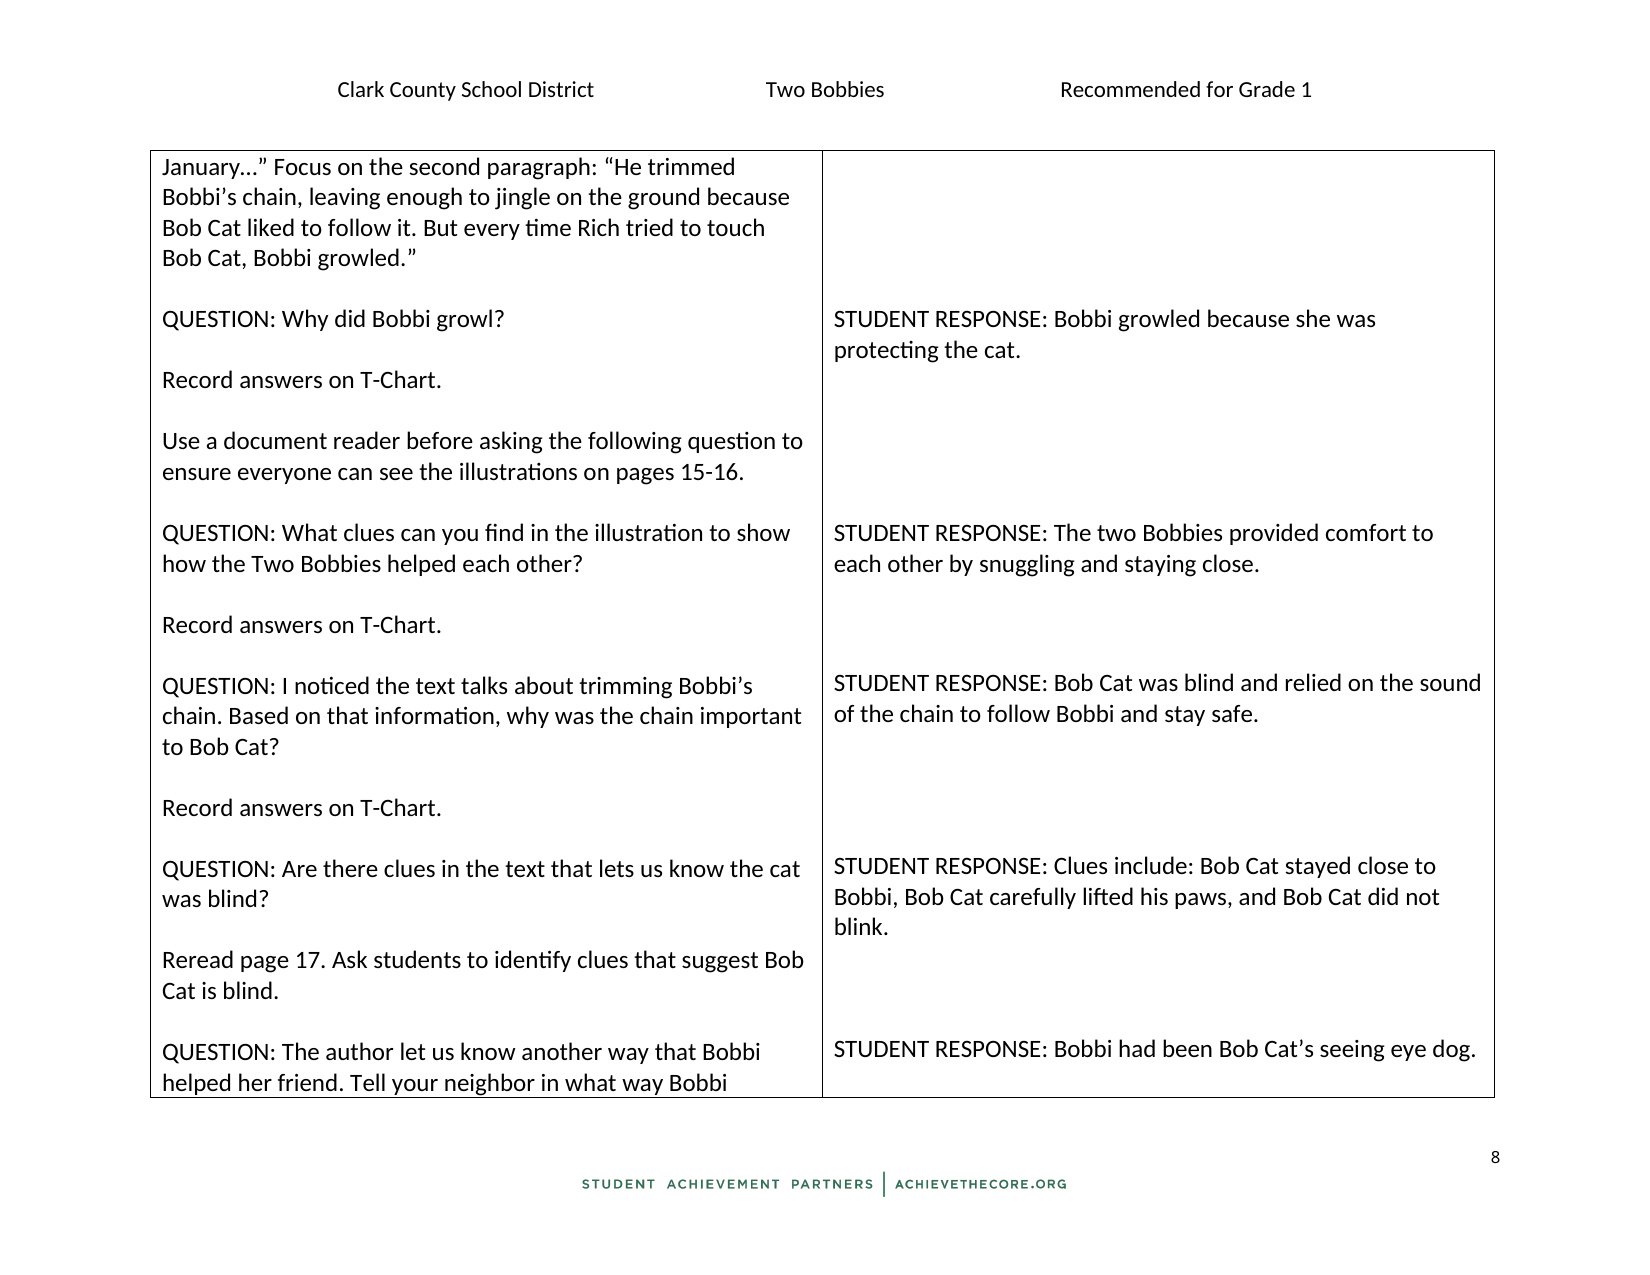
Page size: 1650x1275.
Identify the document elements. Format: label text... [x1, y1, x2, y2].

picture [571, 1168, 1079, 1200]
